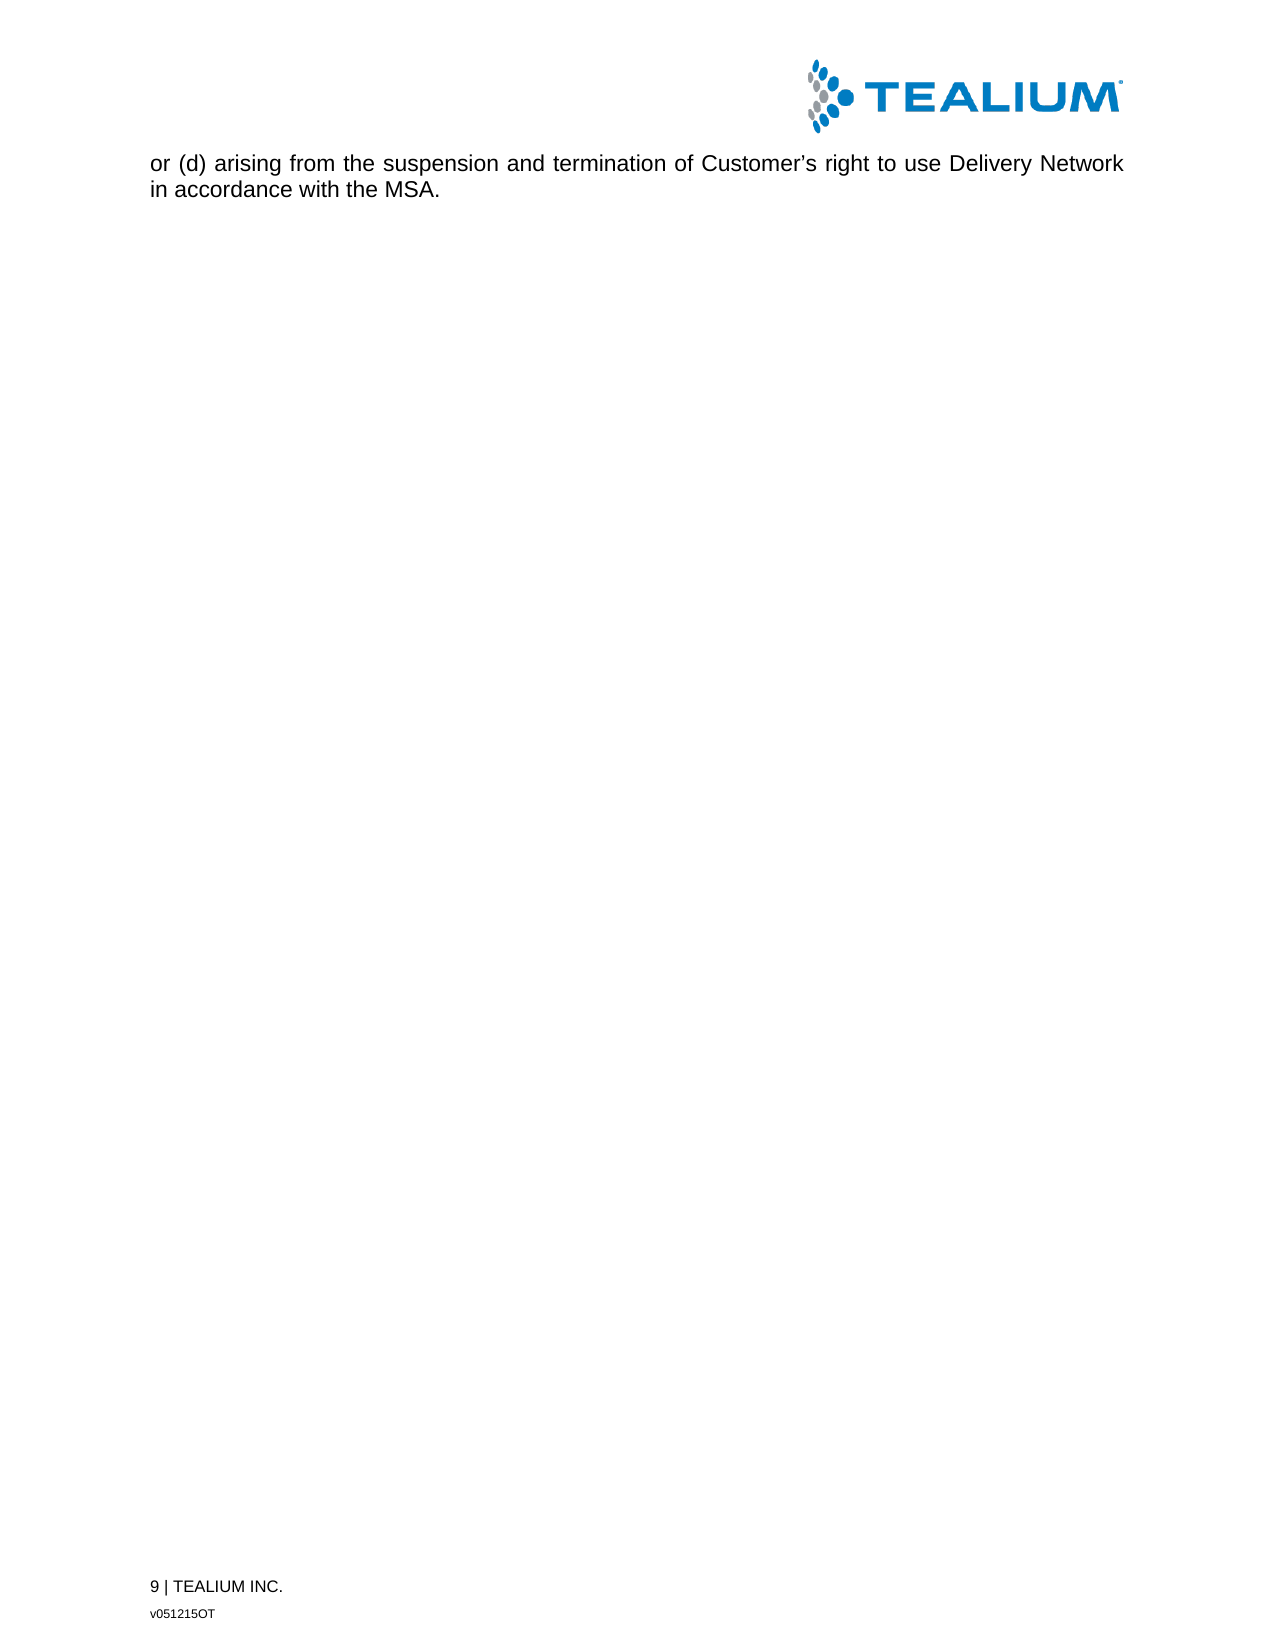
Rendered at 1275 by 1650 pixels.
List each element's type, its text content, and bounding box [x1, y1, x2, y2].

picture [804, 55, 1125, 138]
